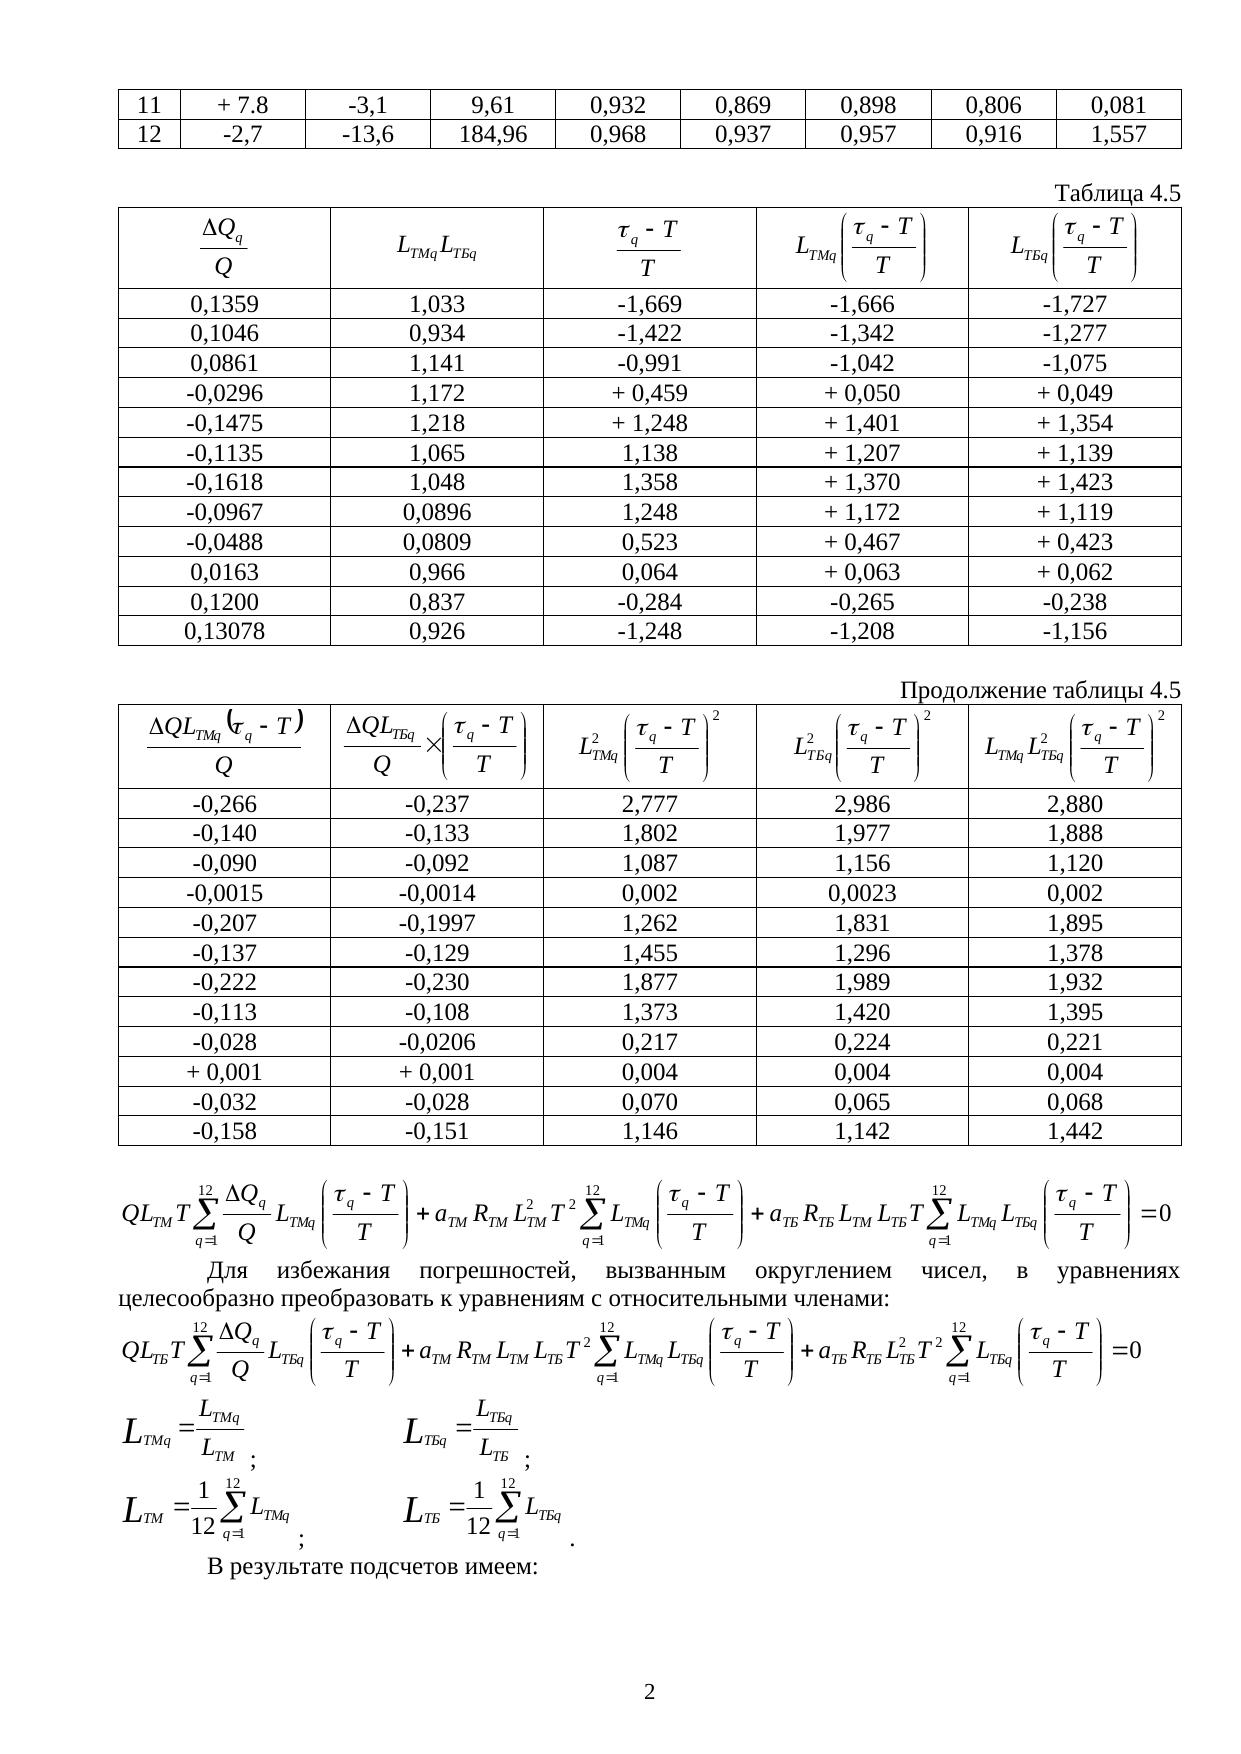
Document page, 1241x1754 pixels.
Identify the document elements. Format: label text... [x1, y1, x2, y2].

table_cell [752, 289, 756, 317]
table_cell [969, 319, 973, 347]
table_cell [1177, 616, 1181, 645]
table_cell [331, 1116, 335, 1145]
text Таблица 4.5 [118, 178, 1181, 207]
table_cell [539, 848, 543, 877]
table_header [757, 208, 968, 288]
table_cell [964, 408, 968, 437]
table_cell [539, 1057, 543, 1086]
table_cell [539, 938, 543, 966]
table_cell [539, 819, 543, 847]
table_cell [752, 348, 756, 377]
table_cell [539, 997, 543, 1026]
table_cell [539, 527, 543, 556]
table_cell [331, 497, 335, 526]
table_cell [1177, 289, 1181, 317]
text Для избежания погрешностей, вызванным округлением чисел, в уравнениях целесообразно преобразовать к уравнениям с относительными членами: [118, 1255, 1181, 1312]
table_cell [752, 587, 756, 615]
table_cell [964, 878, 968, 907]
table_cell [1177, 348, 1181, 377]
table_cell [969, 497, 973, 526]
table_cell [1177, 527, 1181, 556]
text В результате подсчетов имеем: [118, 1551, 1181, 1580]
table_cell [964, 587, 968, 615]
table_header [119, 208, 330, 288]
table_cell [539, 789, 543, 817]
text Продолжение таблицы 4.5 [118, 675, 1181, 704]
table_header [969, 208, 1181, 288]
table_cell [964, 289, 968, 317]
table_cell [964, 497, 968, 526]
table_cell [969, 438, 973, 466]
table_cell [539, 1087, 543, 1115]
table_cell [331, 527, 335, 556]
text ; . [118, 1472, 1181, 1551]
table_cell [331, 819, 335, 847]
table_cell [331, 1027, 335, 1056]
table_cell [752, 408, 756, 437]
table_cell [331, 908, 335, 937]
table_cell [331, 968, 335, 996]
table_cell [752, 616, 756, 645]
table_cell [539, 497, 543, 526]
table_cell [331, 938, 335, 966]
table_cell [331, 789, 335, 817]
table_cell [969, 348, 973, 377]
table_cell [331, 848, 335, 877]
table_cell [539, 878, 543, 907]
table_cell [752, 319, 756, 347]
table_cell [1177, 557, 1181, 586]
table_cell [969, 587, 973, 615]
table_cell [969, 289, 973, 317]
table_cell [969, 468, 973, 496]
table_header [757, 705, 968, 788]
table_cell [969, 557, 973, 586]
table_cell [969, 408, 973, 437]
table_header [969, 705, 1181, 788]
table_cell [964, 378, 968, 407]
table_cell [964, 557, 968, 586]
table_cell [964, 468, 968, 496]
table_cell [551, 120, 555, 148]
table_header [331, 208, 543, 288]
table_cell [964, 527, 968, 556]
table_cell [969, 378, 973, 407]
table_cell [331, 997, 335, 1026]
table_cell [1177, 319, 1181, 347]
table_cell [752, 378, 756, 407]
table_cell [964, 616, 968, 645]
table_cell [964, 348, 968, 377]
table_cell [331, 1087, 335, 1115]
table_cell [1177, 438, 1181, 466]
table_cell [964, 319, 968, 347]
table_header [119, 705, 330, 788]
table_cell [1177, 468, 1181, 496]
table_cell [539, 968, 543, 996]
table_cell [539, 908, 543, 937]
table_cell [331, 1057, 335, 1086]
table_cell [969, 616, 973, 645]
table_header [544, 208, 756, 288]
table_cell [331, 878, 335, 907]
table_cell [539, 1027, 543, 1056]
table_header [544, 705, 756, 788]
text ; ; [118, 1392, 1181, 1472]
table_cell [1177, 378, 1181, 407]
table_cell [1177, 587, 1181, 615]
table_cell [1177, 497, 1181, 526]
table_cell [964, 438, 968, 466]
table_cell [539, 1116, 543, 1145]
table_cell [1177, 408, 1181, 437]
table_header [331, 705, 543, 788]
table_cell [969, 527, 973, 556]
